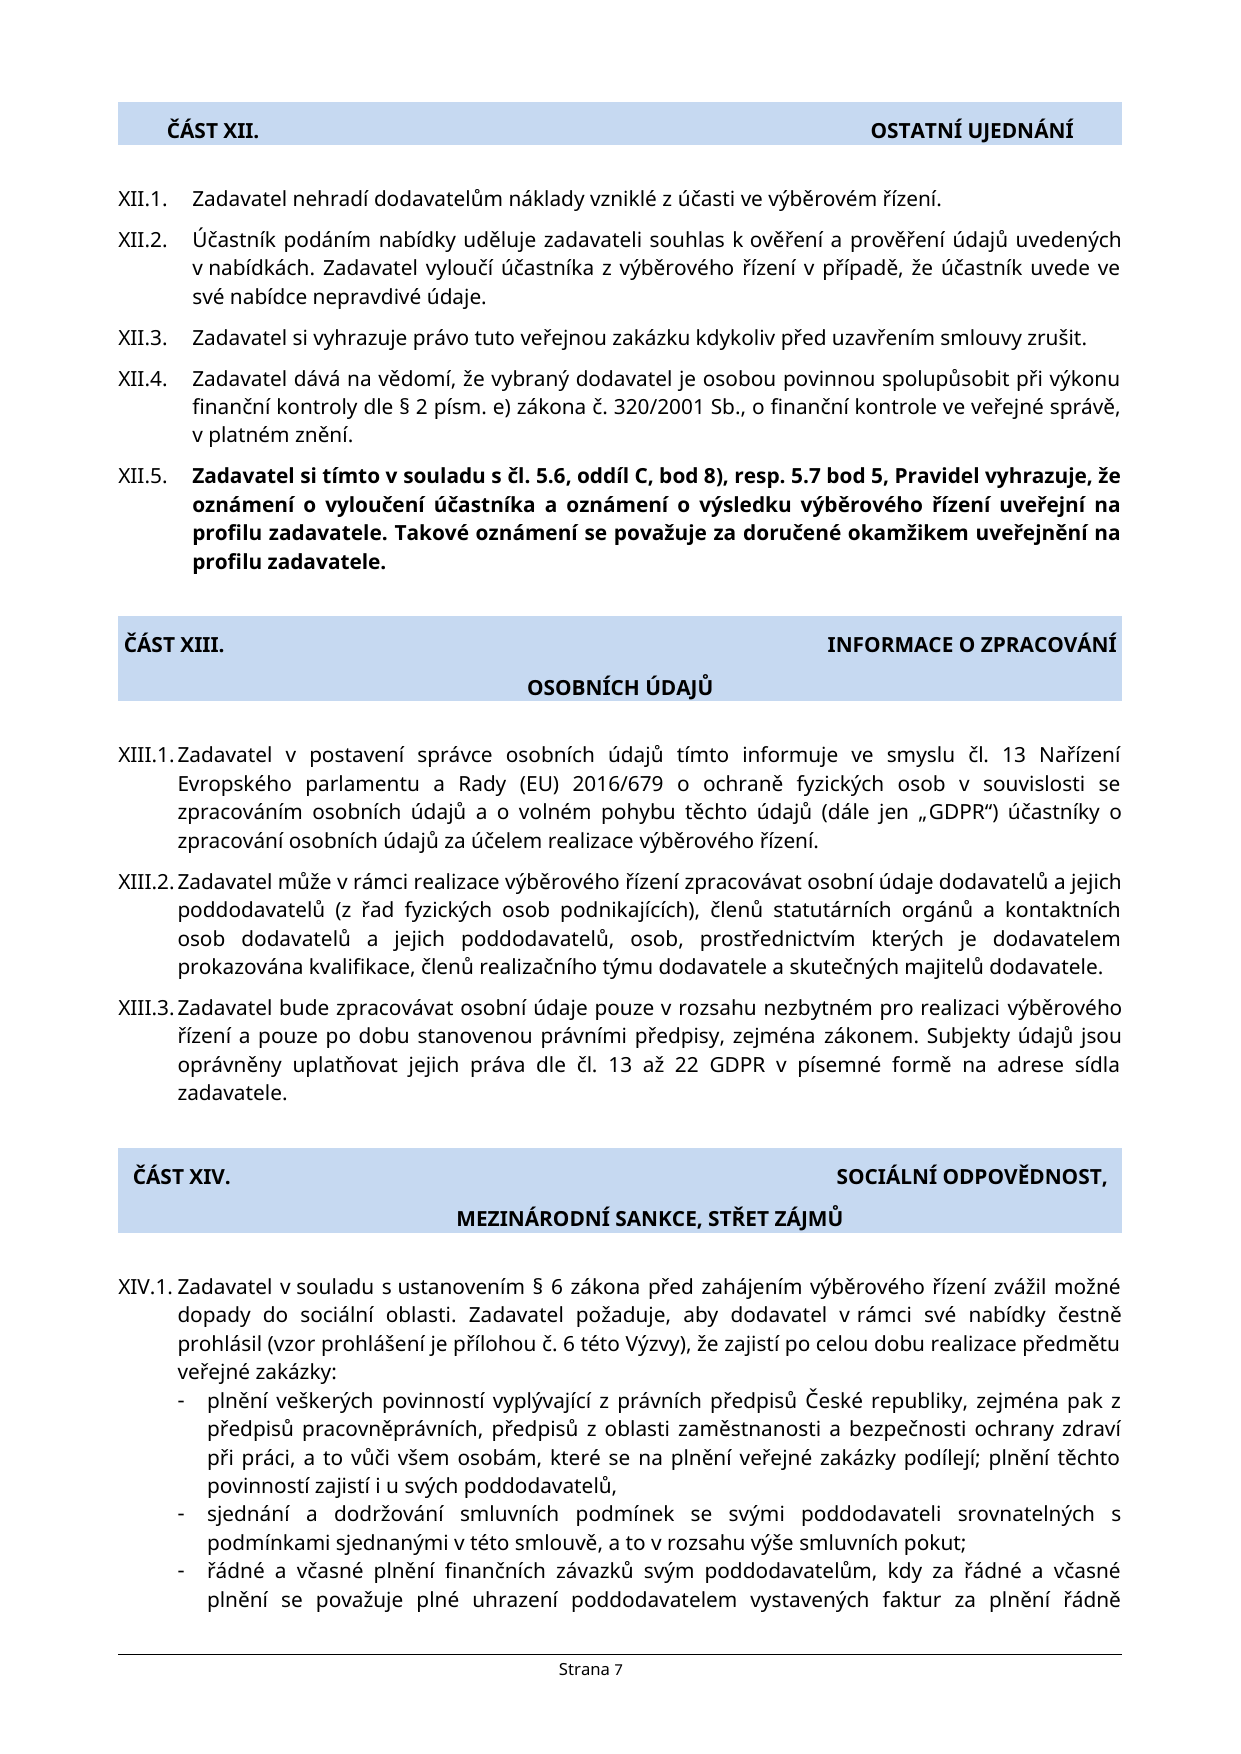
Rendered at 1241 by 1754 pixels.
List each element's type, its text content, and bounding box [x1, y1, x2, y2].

text Zadavatel bude zpracovávat osobní údaje pouze v rozsahu nezbytném pro realizaci výběrového řízení a pouze po dobu stanovenou právními předpisy, zejména zákonem. Subjekty údajů jsou oprávněny uplatňovat jejich práva dle čl. 13 až 22 GDPR v písemné formě na adrese sídla zadavatele. [118, 993, 1122, 1107]
text Zadavatel nehradí dodavatelům náklady vzniklé z účasti ve výběrovém řízení. [118, 184, 1122, 212]
text sociální odpovědnost, mezinárodní sankce, střet zájmů [118, 1162, 1122, 1233]
text Zadavatel si vyhrazuje právo tuto veřejnou zakázku kdykoliv před uzavřením smlouvy zrušit. [118, 323, 1122, 351]
text Zadavatel v postavení správce osobních údajů tímto informuje ve smyslu čl. 13 Nařízení Evropského parlamentu a Rady (EU) 2016/679 o ochraně fyzických osob v souvislosti se zpracováním osobních údajů a o volném pohybu těchto údajů (dále jen „GDPR“) účastníky o zpracování osobních údajů za účelem realizace výběrového řízení. [118, 741, 1122, 854]
text Ostatní ujednání [118, 116, 1122, 145]
text Zadavatel v souladu s ustanovením § 6 zákona před zahájením výběrového řízení zvážil možné dopady do sociální oblasti. Zadavatel požaduje, aby dodavatel v rámci své nabídky čestně prohlásil (vzor prohlášení je přílohou č. 6 této Výzvy), že zajistí po celou dobu realizace předmětu veřejné zakázky: [118, 1272, 1122, 1386]
text Účastník podáním nabídky uděluje zadavateli souhlas k ověření a prověření údajů uvedených v nabídkách. Zadavatel vyloučí účastníka z výběrového řízení v případě, že účastník uvede ve své nabídce nepravdivé údaje. [118, 225, 1122, 310]
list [177, 1556, 1122, 1613]
list sjednání a dodržování smluvních podmínek se svými poddodavateli srovnatelných s podmínkami sjednanými v této smlouvě, a to v rozsahu výše smluvních pokut; [177, 1499, 1122, 1556]
text informace o zpracování osobních údajů [118, 630, 1122, 701]
text Zadavatel dává na vědomí, že vybraný dodavatel je osobou povinnou spolupůsobit při výkonu finanční kontroly dle § 2 písm. e) zákona č. 320/2001 Sb., o finanční kontrole ve veřejné správě, v platném znění. [118, 364, 1122, 449]
text Zadavatel si tímto v souladu s čl. 5.6, oddíl C, bod 8), resp. 5.7 bod 5, Pravidel vyhrazuje, že oznámení o vyloučení účastníka a oznámení o výsledku výběrového řízení uveřejní na profilu zadavatele. Takové oznámení se považuje za doručené okamžikem uveřejnění na profilu zadavatele. [118, 461, 1122, 575]
text Zadavatel může v rámci realizace výběrového řízení zpracovávat osobní údaje dodavatelů a jejich poddodavatelů (z řad fyzických osob podnikajících), členů statutárních orgánů a kontaktních osob dodavatelů a jejich poddodavatelů, osob, prostřednictvím kterých je dodavatelem prokazována kvalifikace, členů realizačního týmu dodavatele a skutečných majitelů dodavatele. [118, 867, 1122, 981]
list plnění veškerých povinností vyplývající z právních předpisů České republiky, zejména pak z předpisů pracovněprávních, předpisů z oblasti zaměstnanosti a bezpečnosti ochrany zdraví při práci, a to vůči všem osobám, které se na plnění veřejné zakázky podílejí; plnění těchto povinností zajistí i u svých poddodavatelů, [177, 1386, 1122, 1499]
